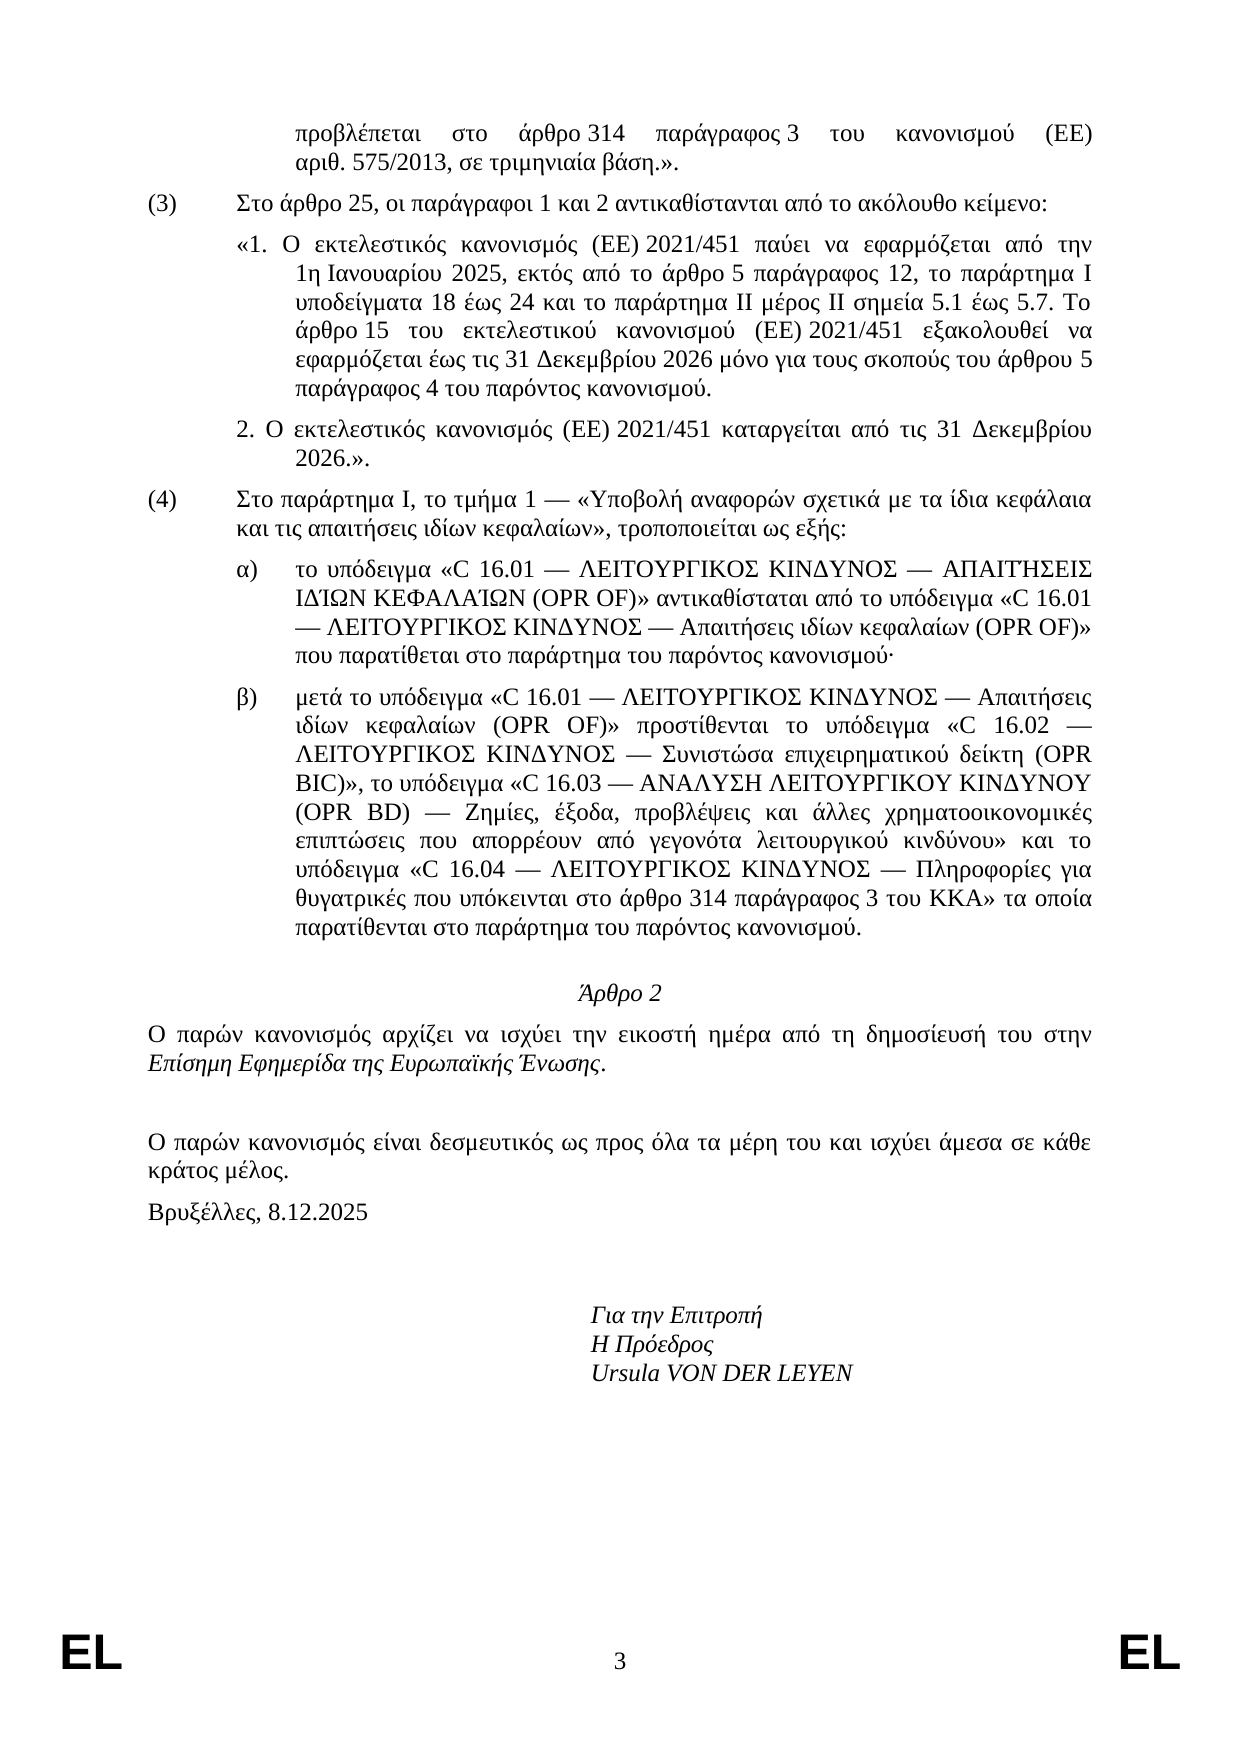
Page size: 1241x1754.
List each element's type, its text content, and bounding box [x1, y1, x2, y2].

text (4) Στο παράρτημα I, το τμήμα 1 — «Υποβολή αναφορών σχετικά με τα ίδια κεφάλαια και τις απαιτήσεις ιδίων κεφαλαίων», τροποποιείται ως εξής: [148, 484, 1093, 542]
text Βρυξέλλες, 8.12.2025 [148, 1197, 1093, 1226]
text β) μετά το υπόδειγμα «C 16.01 — ΛΕΙΤΟΥΡΓΙΚΟΣ ΚΙΝΔΥΝΟΣ — Απαιτήσεις ιδίων κεφαλαίων (OPR OF)» προστίθενται το υπόδειγμα «C 16.02 — ΛΕΙΤΟΥΡΓΙΚΟΣ ΚΙΝΔΥΝΟΣ — Συνιστώσα επιχειρηματικού δείκτη (OPR BIC)», το υπόδειγμα «C 16.03 — ΑΝΑΛΥΣΗ ΛΕΙΤΟΥΡΓΙΚΟΥ ΚΙΝΔΥΝΟΥ (OPR BD) — Ζημίες, έξοδα, προβλέψεις και άλλες χρηματοοικονομικές επιπτώσεις που απορρέουν από γεγονότα λειτουργικού κινδύνου» και το υπόδειγμα «C 16.04 — ΛΕΙΤΟΥΡΓΙΚΟΣ ΚΙΝΔΥΝΟΣ — Πληροφορίες για θυγατρικές που υπόκεινται στο άρθρο 314 παράγραφος 3 του ΚΚΑ» τα οποία παρατίθενται στο παράρτημα του παρόντος κανονισμού. [236, 682, 1093, 941]
text Η Πρόεδρος Ursula VON DER LEYEN [148, 1329, 1093, 1387]
text «1. Ο εκτελεστικός κανονισμός (ΕΕ) 2021/451 παύει να εφαρμόζεται από την 1η Ιανουαρίου 2025, εκτός από το άρθρο 5 παράγραφος 12, το παράρτημα I υποδείγματα 18 έως 24 και το παράρτημα II μέρος II σημεία 5.1 έως 5.7. Το άρθρο 15 του εκτελεστικού κανονισμού (ΕΕ) 2021/451 εξακολουθεί να εφαρμόζεται έως τις 31 Δεκεμβρίου 2026 μόνο για τους σκοπούς του άρθρου 5 παράγραφος 4 του παρόντος κανονισμού. [236, 229, 1093, 402]
text α) το υπόδειγμα «C 16.01 — ΛΕΙΤΟΥΡΓΙΚΟΣ ΚΙΝΔΥΝΟΣ — Απαιτήσεις ιδίων κεφαλαίων (OPR OF)» αντικαθίσταται από το υπόδειγμα «C 16.01 — ΛΕΙΤΟΥΡΓΙΚΟΣ ΚΙΝΔΥΝΟΣ — Απαιτήσεις ιδίων κεφαλαίων (OPR OF)» που παρατίθεται στο παράρτημα του παρόντος κανονισμού· [236, 554, 1093, 669]
text Ο παρών κανονισμός είναι δεσμευτικός ως προς όλα τα μέρη του και ισχύει άμεσα σε κάθε κράτος μέλος. [148, 1127, 1093, 1184]
text Άρθρο 2 [148, 978, 1093, 1007]
text Ο παρών κανονισμός αρχίζει να ισχύει την εικοστή ημέρα από τη δημοσίευσή του στην Επίσημη Εφημερίδα της Ευρωπαϊκής Ένωσης. [148, 1019, 1093, 1077]
text (3) Στο άρθρο 25, οι παράγραφοι 1 και 2 αντικαθίστανται από το ακόλουθο κείμενο: [148, 188, 1093, 217]
text «γ) Τα εγκατεστημένα στην ΕΕ μητρικά ιδρύματα αναφέρουν τις πληροφορίες που απαιτούνται σύμφωνα με το παράρτημα I υπόδειγμα C 16.04 σχετικά με πληροφορίες για θυγατρικές που υπόκεινται στην παρέκκλιση που προβλέπεται στο άρθρο 314 παράγραφος 3 του κανονισμού (ΕΕ) αριθ. 575/2013, σε τριμηνιαία βάση.». [236, 118, 1093, 176]
text Για την Επιτροπή [148, 1301, 1093, 1329]
text 2. Ο εκτελεστικός κανονισμός (ΕΕ) 2021/451 καταργείται από τις 31 Δεκεμβρίου 2026.». [236, 414, 1093, 472]
